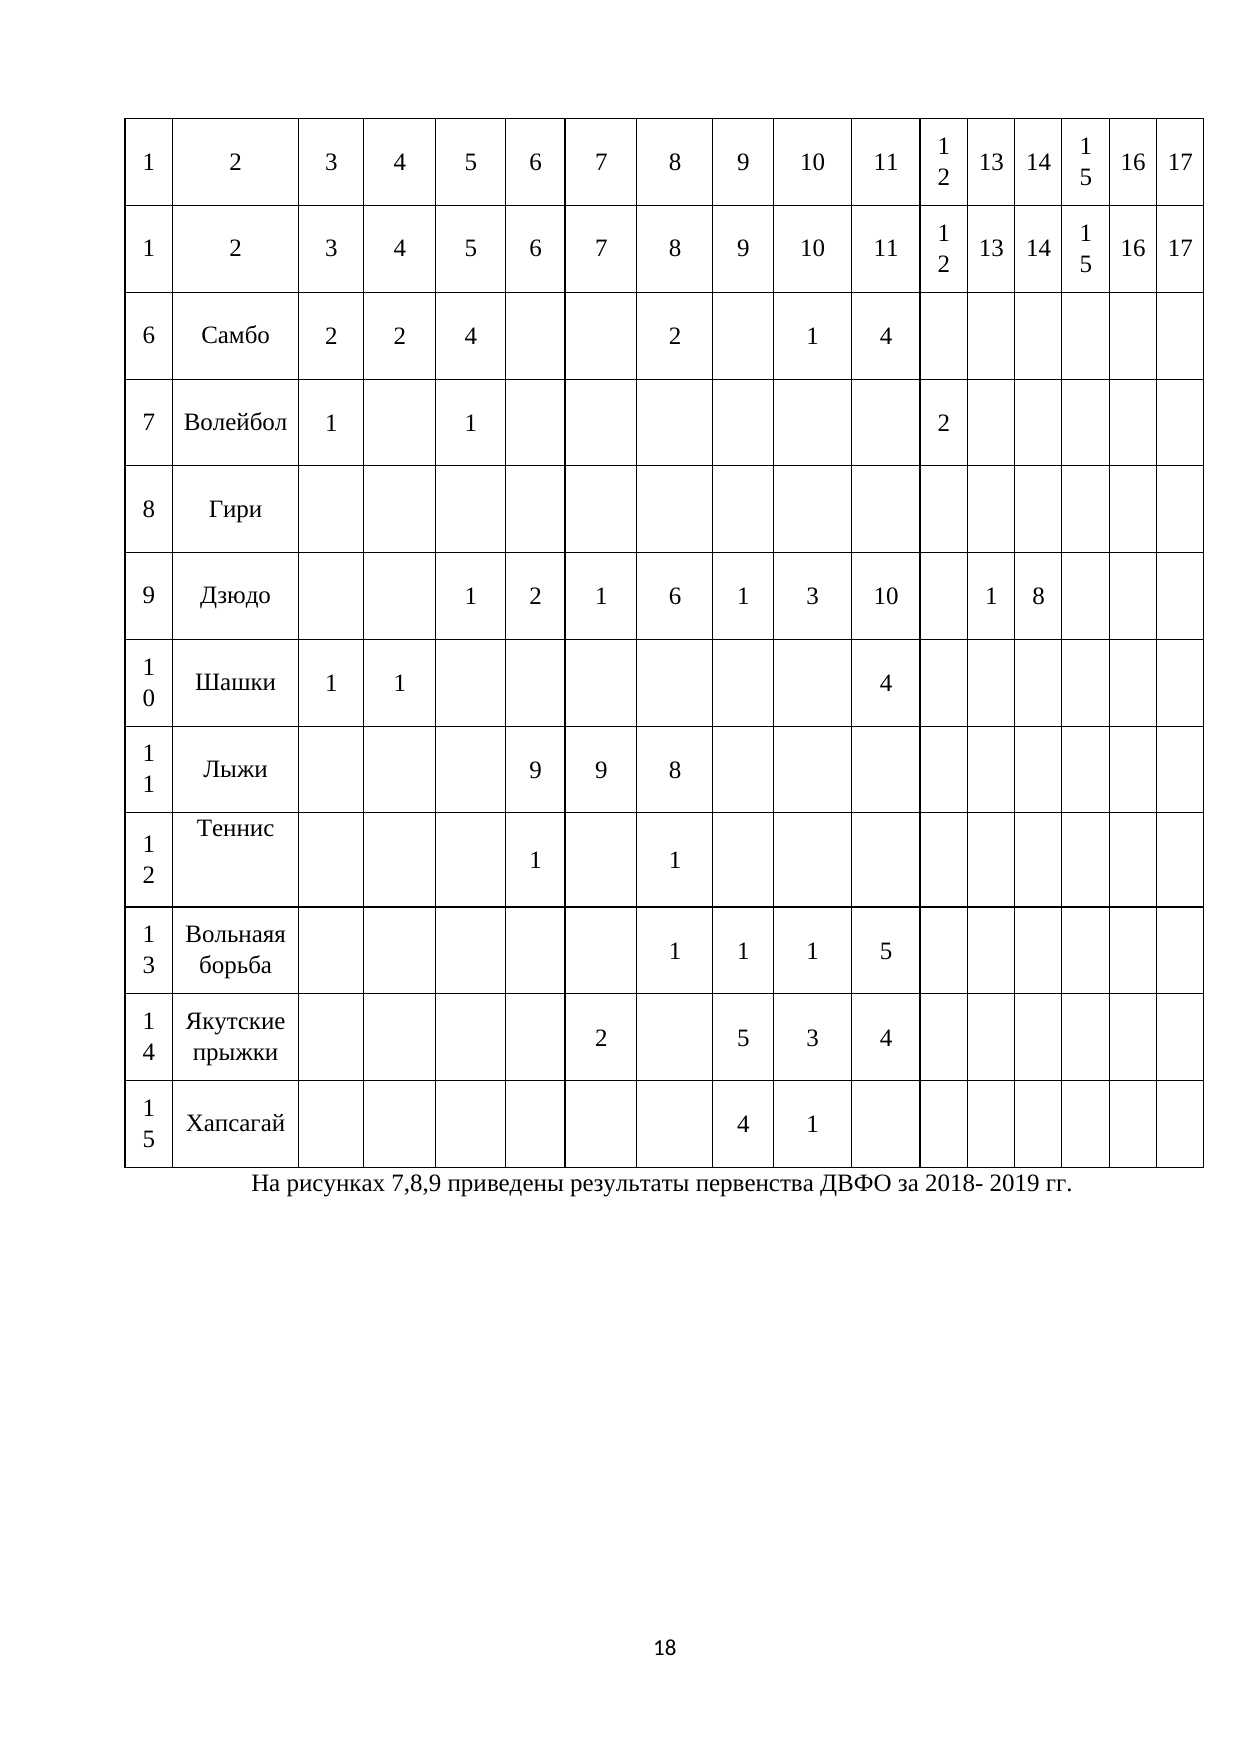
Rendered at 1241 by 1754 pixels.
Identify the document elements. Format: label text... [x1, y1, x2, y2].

table_cell 7 [566, 119, 636, 205]
table_cell [637, 640, 712, 726]
table_cell 1 [968, 553, 1014, 639]
table_cell [968, 908, 1014, 993]
table_cell [436, 727, 505, 812]
table_cell 14 [1015, 119, 1061, 205]
table_cell [506, 1081, 564, 1167]
table_cell [968, 994, 1014, 1080]
table_cell [506, 293, 564, 378]
table_cell 2 [299, 293, 363, 378]
table_cell 4 [852, 293, 919, 378]
table_cell 17 [1157, 206, 1203, 292]
table_cell 7 [566, 206, 636, 292]
table_cell [1157, 466, 1203, 552]
table_cell 3 [774, 994, 851, 1080]
table_cell 4 [852, 994, 919, 1080]
table_cell 6 [126, 293, 172, 378]
table_cell [1062, 908, 1109, 993]
table_cell 1 [566, 553, 636, 639]
table_cell [713, 466, 773, 552]
table_cell 1 [774, 908, 851, 993]
table_cell 16 [1110, 206, 1156, 292]
table_cell [1110, 380, 1156, 465]
table_cell [1157, 994, 1203, 1080]
table_cell [637, 994, 712, 1080]
table_cell [921, 640, 967, 726]
table_cell 1 [126, 119, 172, 205]
table_cell [1015, 994, 1061, 1080]
table_cell [1157, 908, 1203, 993]
table_cell [1015, 727, 1061, 812]
table_cell [921, 293, 967, 378]
table_cell 10 [126, 640, 172, 726]
table_cell [1015, 293, 1061, 378]
table_cell 3 [299, 119, 363, 205]
table_cell 9 [713, 119, 773, 205]
table_cell 15 [126, 1081, 172, 1167]
table_cell 5 [713, 994, 773, 1080]
table_cell 1 [713, 908, 773, 993]
table_cell 8 [637, 206, 712, 292]
table_cell [436, 640, 505, 726]
table_cell 6 [506, 119, 564, 205]
table_cell 8 [126, 466, 172, 552]
table_cell 12 [921, 206, 967, 292]
table_cell 11 [852, 119, 919, 205]
table_cell 1 [637, 813, 712, 906]
table_cell [506, 994, 564, 1080]
table_cell [921, 466, 967, 552]
table_cell [1062, 813, 1109, 906]
table_cell 1 [126, 206, 172, 292]
table_cell Хапсагай [173, 1081, 298, 1167]
table_cell 2 [364, 293, 435, 378]
table_cell [566, 466, 636, 552]
table_cell [364, 1081, 435, 1167]
table_cell [1062, 640, 1109, 726]
table_cell [299, 1081, 363, 1167]
table_cell [364, 908, 435, 993]
table_cell 10 [774, 119, 851, 205]
table_cell [968, 813, 1014, 906]
table_cell 1 [506, 813, 564, 906]
table_cell [1110, 813, 1156, 906]
table_cell Вольнаяя борьба [173, 908, 298, 993]
table_cell 16 [1110, 119, 1156, 205]
table_cell [506, 466, 564, 552]
table_cell [921, 1081, 967, 1167]
table_cell 9 [506, 727, 564, 812]
table_cell [1157, 293, 1203, 378]
table_cell [1157, 813, 1203, 906]
table_cell [506, 380, 564, 465]
table_cell 8 [637, 119, 712, 205]
table_cell [506, 908, 564, 993]
table_cell [364, 813, 435, 906]
table_cell [774, 813, 851, 906]
table_cell [364, 727, 435, 812]
table_cell [506, 640, 564, 726]
table_cell [713, 813, 773, 906]
table_cell 13 [968, 119, 1014, 205]
table_cell 3 [774, 553, 851, 639]
table_cell 1 [713, 553, 773, 639]
table_cell [364, 994, 435, 1080]
table_cell [1062, 380, 1109, 465]
table_cell [774, 380, 851, 465]
table_cell 1 [299, 380, 363, 465]
table_cell [921, 727, 967, 812]
table_cell 5 [852, 908, 919, 993]
table_cell [299, 727, 363, 812]
table_cell [1015, 466, 1061, 552]
table_cell 8 [637, 727, 712, 812]
table_cell [436, 994, 505, 1080]
table_cell 5 [436, 206, 505, 292]
table_cell [968, 466, 1014, 552]
table_cell [1110, 727, 1156, 812]
table_cell 3 [299, 206, 363, 292]
table_cell [1157, 553, 1203, 639]
table_cell 4 [364, 119, 435, 205]
table_cell [1157, 640, 1203, 726]
table_cell 11 [126, 727, 172, 812]
table_cell Самбо [173, 293, 298, 378]
table_cell [1062, 1081, 1109, 1167]
table_cell [852, 466, 919, 552]
table_cell [774, 727, 851, 812]
table_cell Гири [173, 466, 298, 552]
table_cell 17 [1157, 119, 1203, 205]
table_cell [299, 994, 363, 1080]
table_cell [713, 293, 773, 378]
table_cell [364, 466, 435, 552]
table_cell [968, 727, 1014, 812]
table_cell [1110, 908, 1156, 993]
table_cell [364, 553, 435, 639]
table_cell 5 [436, 119, 505, 205]
table_cell [713, 727, 773, 812]
table_cell [852, 813, 919, 906]
table_cell 6 [637, 553, 712, 639]
table_cell Теннис [173, 813, 298, 906]
table_cell [1062, 553, 1109, 639]
table_cell [968, 1081, 1014, 1167]
table_cell 1 [774, 1081, 851, 1167]
table_cell [713, 380, 773, 465]
table_cell 2 [566, 994, 636, 1080]
table_cell [774, 466, 851, 552]
table_cell [436, 1081, 505, 1167]
table_cell [637, 1081, 712, 1167]
table_cell 2 [921, 380, 967, 465]
table_cell [1062, 293, 1109, 378]
table_cell [1015, 813, 1061, 906]
table_cell [436, 908, 505, 993]
table_cell 15 [1062, 206, 1109, 292]
table_cell 12 [126, 813, 172, 906]
table_cell [1110, 640, 1156, 726]
table_cell 1 [299, 640, 363, 726]
table_cell [566, 1081, 636, 1167]
table_cell [921, 813, 967, 906]
table_cell [299, 553, 363, 639]
table_cell [1110, 1081, 1156, 1167]
table_cell 1 [436, 380, 505, 465]
table_cell 14 [126, 994, 172, 1080]
table_cell 9 [713, 206, 773, 292]
table_cell [921, 553, 967, 639]
table_cell [1015, 640, 1061, 726]
table_cell Якутские прыжки [173, 994, 298, 1080]
table_cell [637, 466, 712, 552]
table_cell 8 [1015, 553, 1061, 639]
table_cell 14 [1015, 206, 1061, 292]
table_cell 2 [173, 119, 298, 205]
table_cell [1062, 727, 1109, 812]
table_cell Шашки [173, 640, 298, 726]
table_cell [968, 293, 1014, 378]
table_cell 4 [713, 1081, 773, 1167]
table_cell [566, 908, 636, 993]
table_cell 2 [637, 293, 712, 378]
table_cell 1 [436, 553, 505, 639]
table_cell [921, 908, 967, 993]
table_cell [1110, 466, 1156, 552]
table_cell [852, 1081, 919, 1167]
table_cell [1110, 293, 1156, 378]
table_cell [436, 813, 505, 906]
table_cell [1015, 908, 1061, 993]
table_cell 12 [921, 119, 967, 205]
table_cell [852, 380, 919, 465]
table_cell [921, 994, 967, 1080]
table_cell Дзюдо [173, 553, 298, 639]
table_cell [1157, 380, 1203, 465]
table_cell 1 [364, 640, 435, 726]
table_cell [566, 640, 636, 726]
table_cell [566, 293, 636, 378]
table_cell 11 [852, 206, 919, 292]
table_cell 9 [566, 727, 636, 812]
table_cell [852, 727, 919, 812]
table_cell [566, 813, 636, 906]
table_cell [436, 466, 505, 552]
table_cell 1 [637, 908, 712, 993]
table_cell Лыжи [173, 727, 298, 812]
table_cell 6 [506, 206, 564, 292]
table_cell [1015, 1081, 1061, 1167]
table_cell [299, 908, 363, 993]
table_cell 10 [774, 206, 851, 292]
table_cell 9 [126, 553, 172, 639]
table_cell [774, 640, 851, 726]
table_cell [364, 380, 435, 465]
table_cell 4 [364, 206, 435, 292]
text На рисунках 7,8,9 приведены результаты первенства ДВФО за 2018- 2019 гг. [177, 1168, 1152, 1197]
table_cell 13 [968, 206, 1014, 292]
table_cell [1110, 553, 1156, 639]
table_cell [299, 466, 363, 552]
table_cell [1110, 994, 1156, 1080]
table_cell 4 [436, 293, 505, 378]
table_cell 2 [173, 206, 298, 292]
table_cell 1 [774, 293, 851, 378]
table_cell 2 [506, 553, 564, 639]
table_cell 7 [126, 380, 172, 465]
table_cell [1157, 1081, 1203, 1167]
table_cell 15 [1062, 119, 1109, 205]
table_cell 13 [126, 908, 172, 993]
table_cell [637, 380, 712, 465]
table_cell [968, 380, 1014, 465]
table_cell [566, 380, 636, 465]
table_cell [968, 640, 1014, 726]
table_cell [1157, 727, 1203, 812]
table_cell [299, 813, 363, 906]
table_cell [713, 640, 773, 726]
table_cell Волейбол [173, 380, 298, 465]
table_cell [1062, 466, 1109, 552]
table_cell [1062, 994, 1109, 1080]
table_cell 10 [852, 553, 919, 639]
table_cell 4 [852, 640, 919, 726]
table_cell [1015, 380, 1061, 465]
